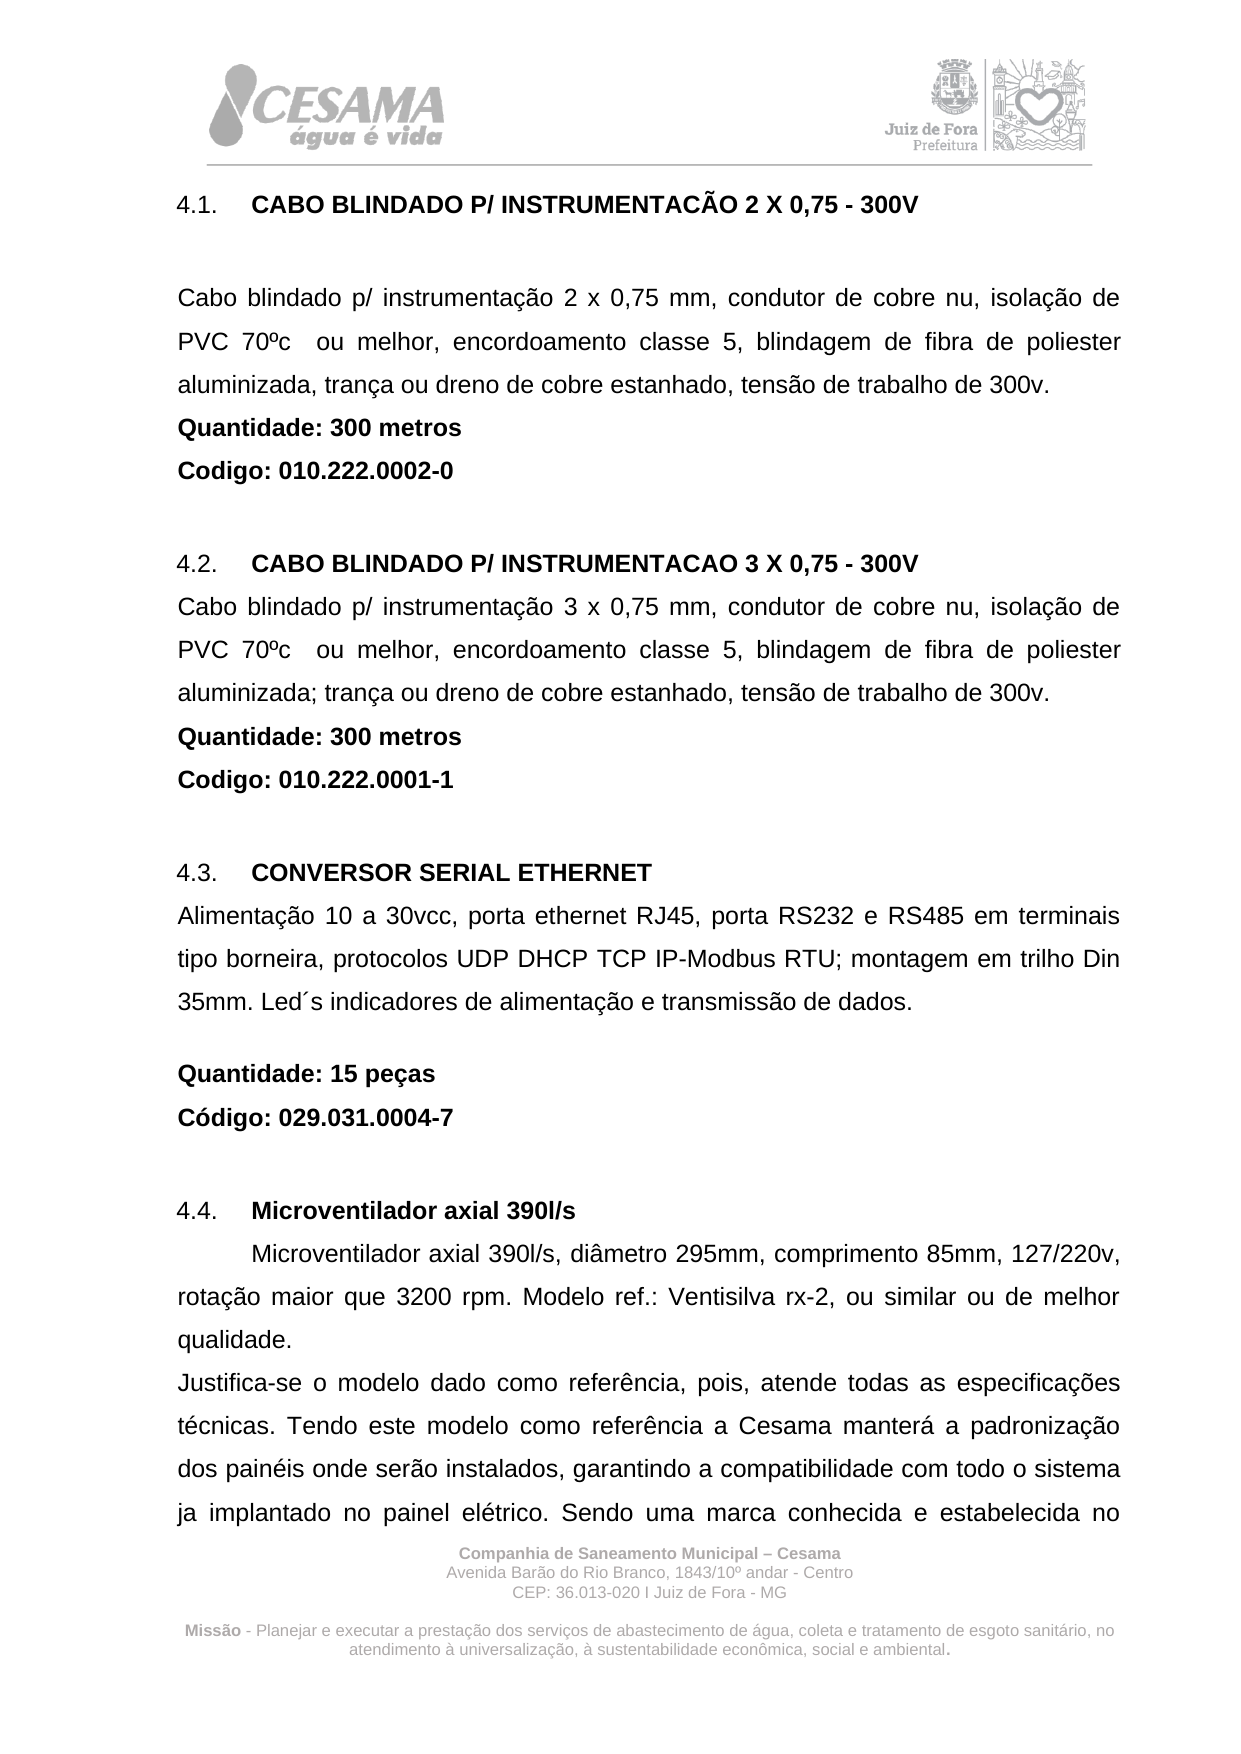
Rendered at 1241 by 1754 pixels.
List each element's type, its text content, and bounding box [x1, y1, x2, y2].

text Codigo: 010.222.0002-0 [177, 456, 1122, 485]
text Quantidade: 15 peças [177, 1059, 1122, 1088]
list CONVERSOR SERIAL ETHERNET [176, 858, 1122, 887]
text Microventilador axial 390l/s, diâmetro 295mm, comprimento 85mm, 127/220v, rotação maior que 3200 rpm. Modelo ref.: Ventisilva rx-2, ou similar ou de melhor qualidade. [177, 1239, 1122, 1354]
picture [206, 59, 1093, 166]
text Alimentação 10 a 30vcc, porta ethernet RJ45, porta RS232 e RS485 em terminais tipo borneira, protocolos UDP DHCP TCP IP-Modbus RTU; montagem em trilho Din 35mm. Led´s indicadores de alimentação e transmissão de dados. [177, 901, 1122, 1016]
text Quantidade: 300 metros [177, 722, 1122, 750]
text Cabo blindado p/ instrumentação 3 x 0,75 mm, condutor de cobre nu, isolação de PVC 70ºc ou melhor, encordoamento classe 5, blindagem de fibra de poliester aluminizada; trança ou dreno de cobre estanhado, tensão de trabalho de 300v. [177, 592, 1122, 707]
text Cabo blindado p/ instrumentação 2 x 0,75 mm, condutor de cobre nu, isolação de PVC 70ºc ou melhor, encordoamento classe 5, blindagem de fibra de poliester aluminizada, trança ou dreno de cobre estanhado, tensão de trabalho de 300v. [177, 283, 1122, 398]
text Quantidade: 300 metros [177, 413, 1122, 442]
text Código: 029.031.0004-7 [177, 1103, 1122, 1131]
list Microventilador axial 390l/s [176, 1196, 1122, 1224]
text Codigo: 010.222.0001-1 [177, 765, 1122, 793]
list CABO BLINDADO P/ INSTRUMENTACÃO 2 X 0,75 - 300V [176, 190, 1122, 219]
list CABO BLINDADO P/ INSTRUMENTACAO 3 X 0,75 - 300V [176, 549, 1122, 578]
